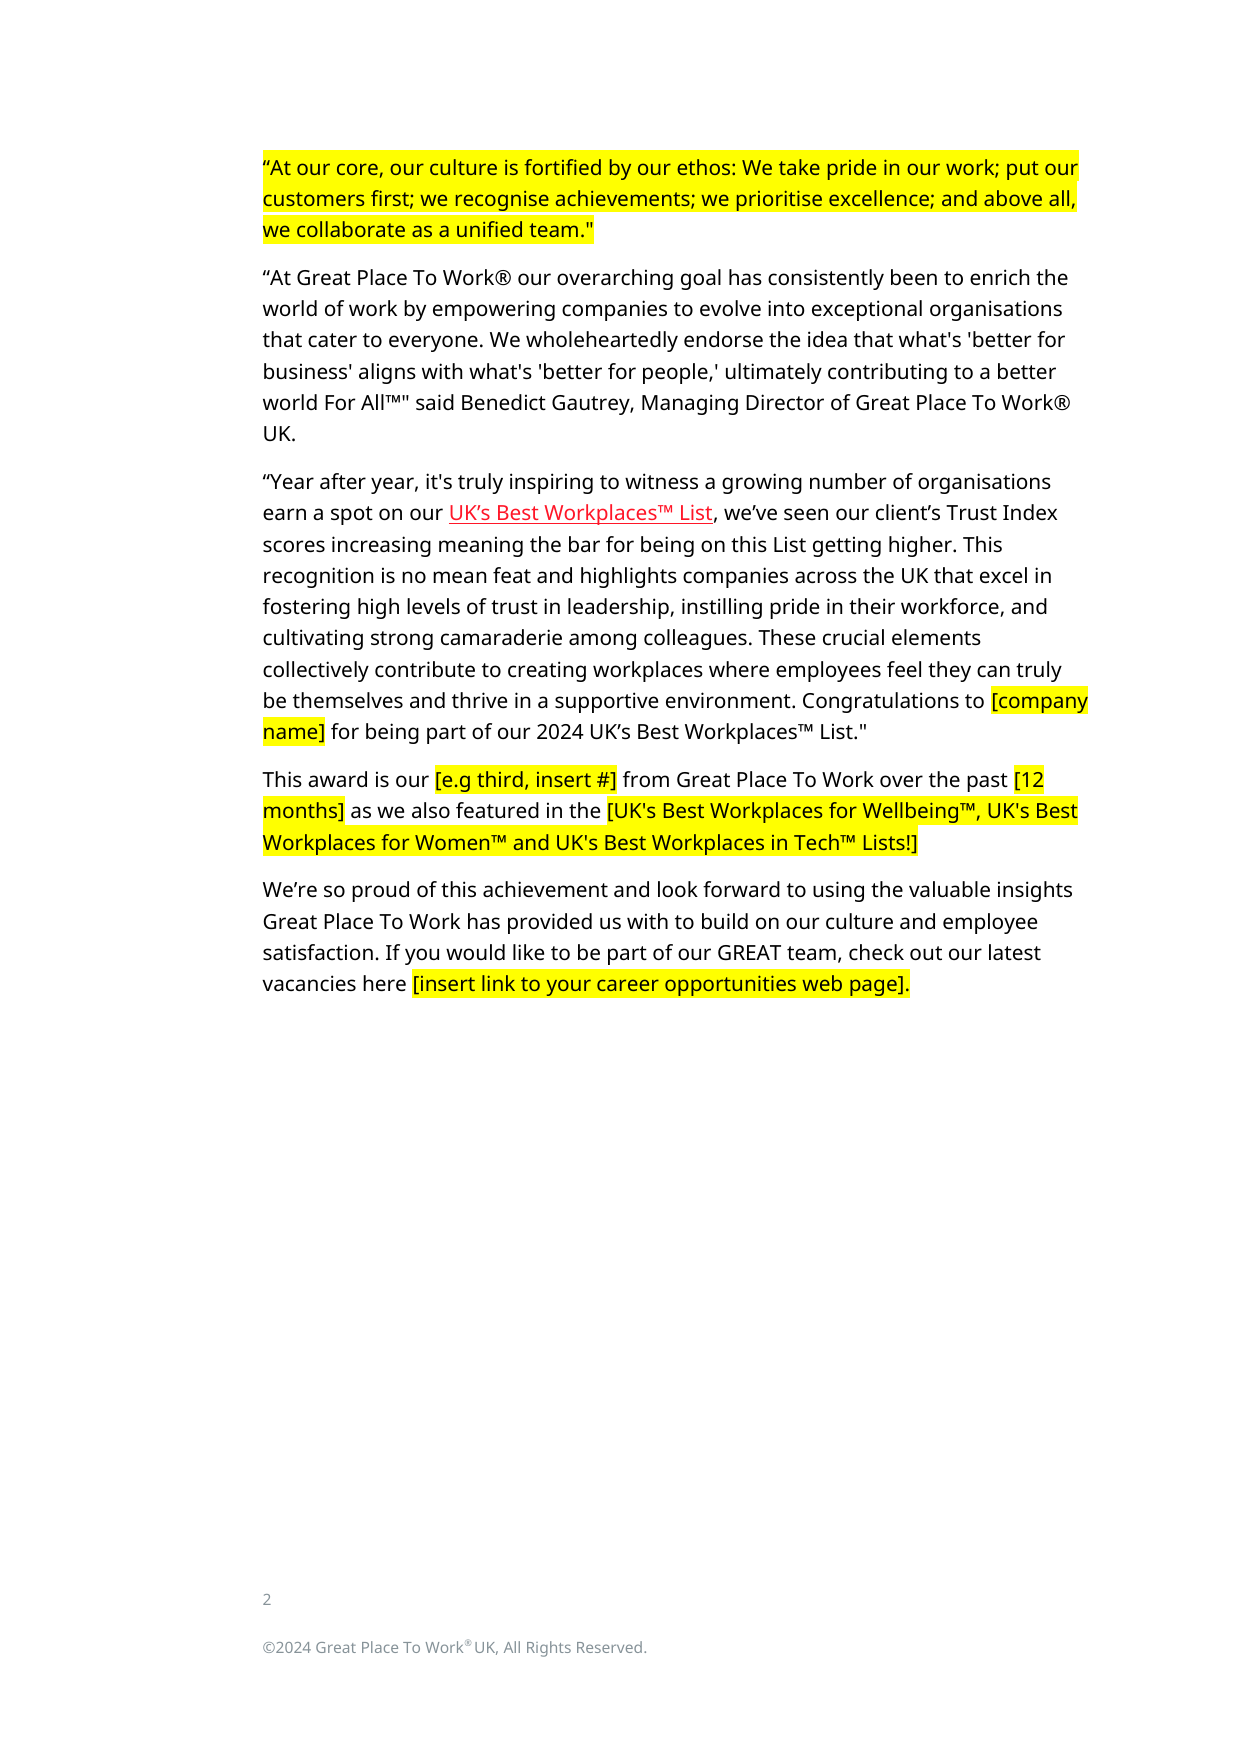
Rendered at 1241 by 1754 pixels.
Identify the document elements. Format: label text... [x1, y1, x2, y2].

text We’re so proud of this achievement and look forward to using the valuable insights Great Place To Work has provided us with to build on our culture and employee satisfaction. If you would like to be part of our GREAT team, check out our latest vacancies here [insert link to your career opportunities web page]. [262, 873, 1090, 998]
text This award is our [e.g third, insert #] from Great Place To Work over the past [12 months] as we also featured in the [UK's Best Workplaces for Wellbeing™, UK's Best Workplaces for Women™ and UK's Best Workplaces in Tech™ Lists!] [262, 762, 1090, 856]
text “At our core, our culture is fortified by our ethos: We take pride in our work; put our customers first; we recognise achievements; we prioritise excellence; and above all, we collaborate as a unified team." [262, 150, 1090, 244]
text “At Great Place To Work® our overarching goal has consistently been to enrich the world of work by empowering companies to evolve into exceptional organisations that cater to everyone. We wholeheartedly endorse the idea that what's 'better for business' aligns with what's 'better for people,' ultimately contributing to a better world For All™" said Benedict Gautrey, Managing Director of Great Place To Work® UK. [262, 260, 1090, 448]
text “Year after year, it's truly inspiring to witness a growing number of organisations earn a spot on our UK’s Best Workplaces™ List, we’ve seen our client’s Trust Index scores increasing meaning the bar for being on this List getting higher. This recognition is no mean feat and highlights companies across the UK that excel in fostering high levels of trust in leadership, instilling pride in their workforce, and cultivating strong camaraderie among colleagues. These crucial elements collectively contribute to creating workplaces where employees feel they can truly be themselves and thrive in a supportive environment. Congratulations to [company name] for being part of our 2024 UK’s Best Workplaces™ List." [262, 464, 1090, 746]
